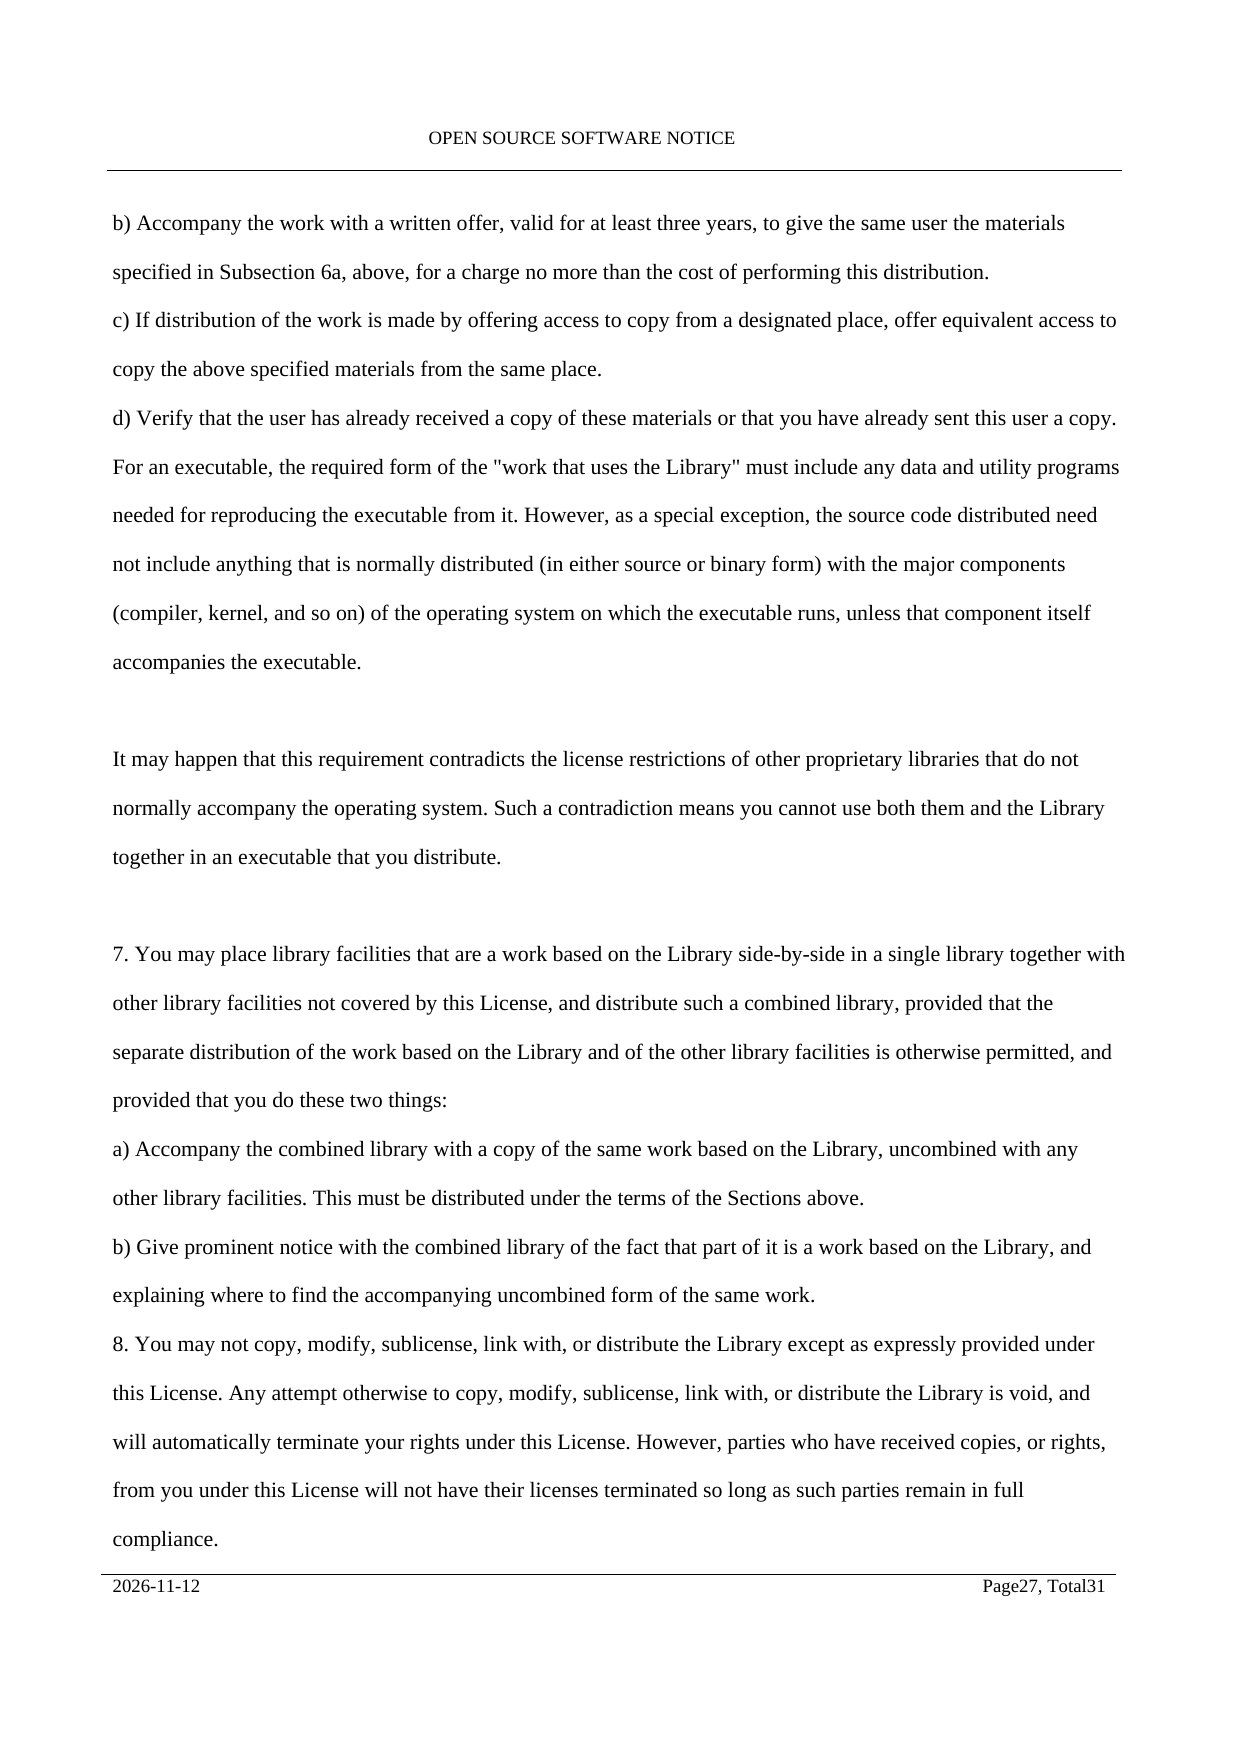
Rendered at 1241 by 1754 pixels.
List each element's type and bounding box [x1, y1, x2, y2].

text [112, 206, 1128, 1555]
